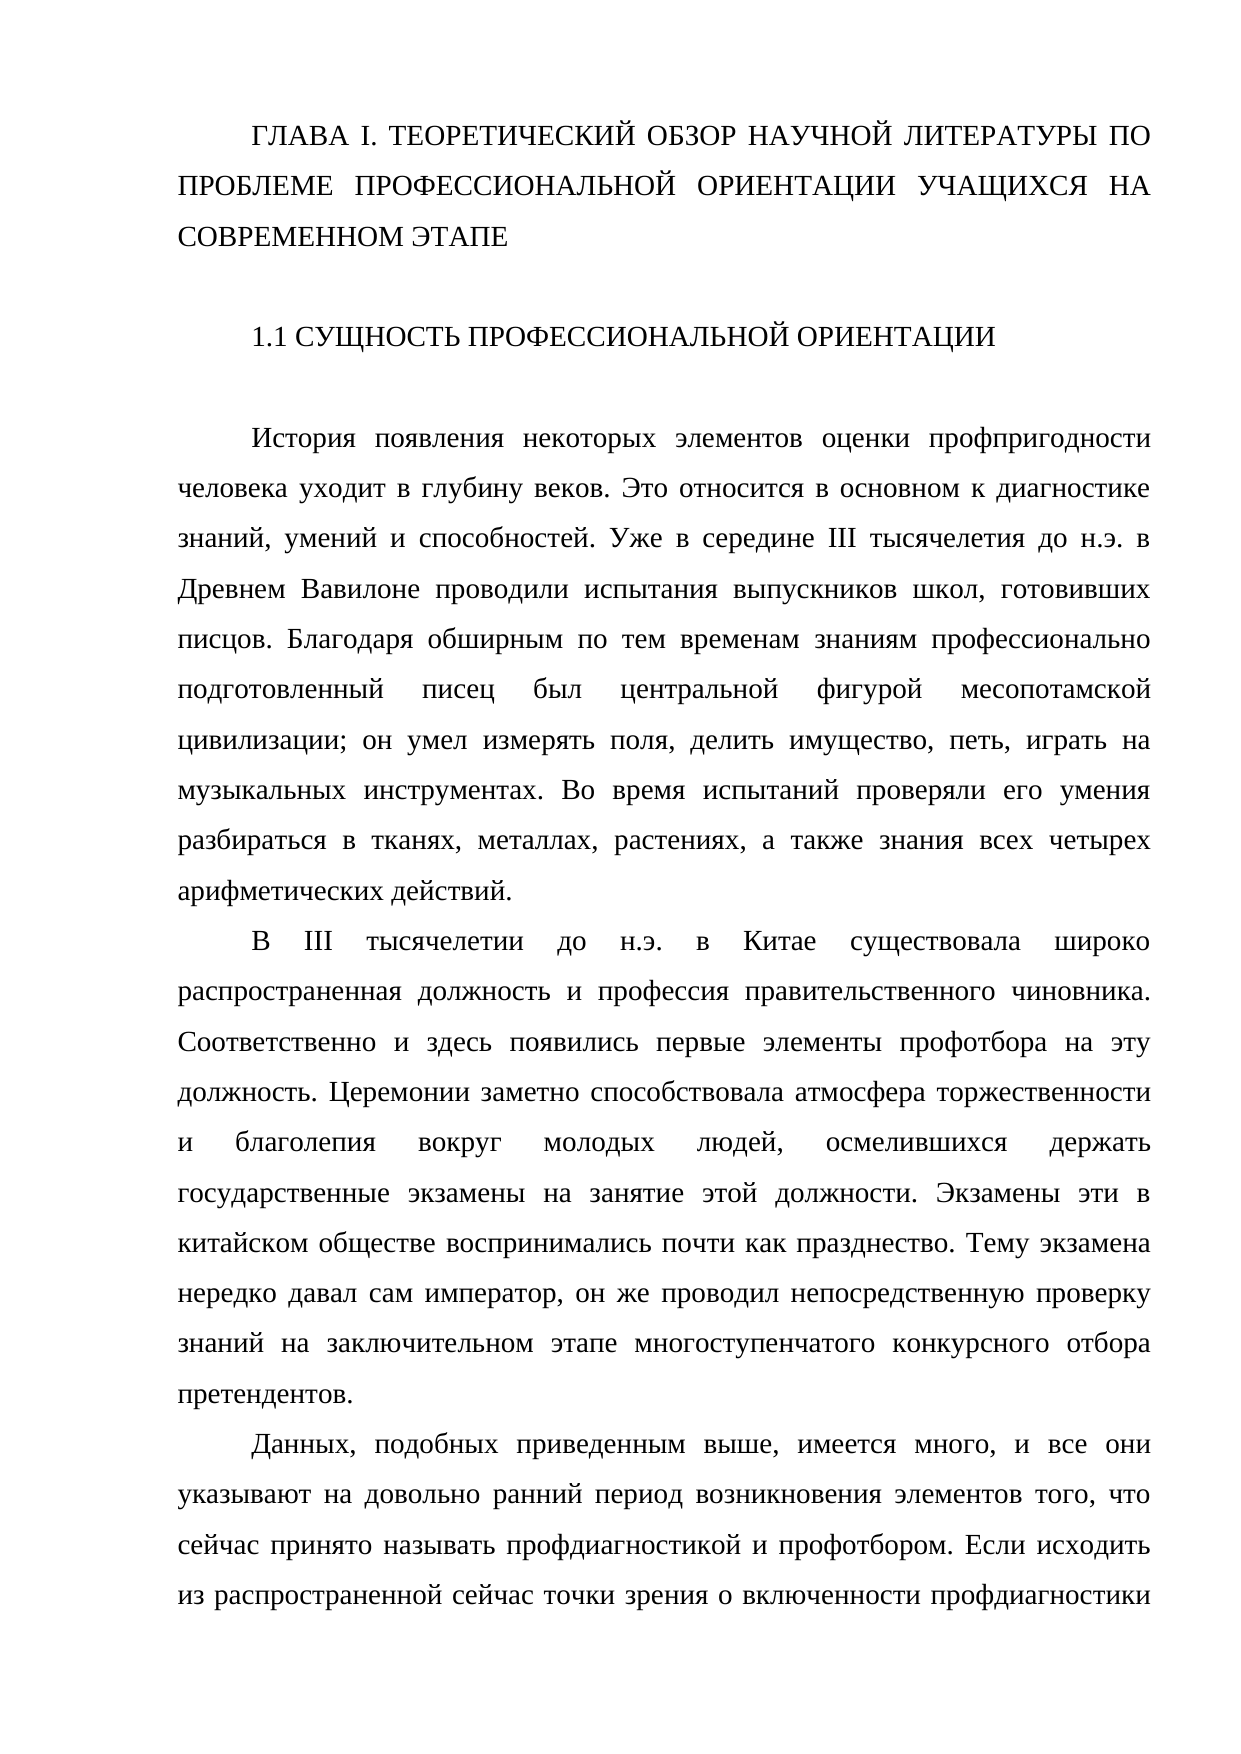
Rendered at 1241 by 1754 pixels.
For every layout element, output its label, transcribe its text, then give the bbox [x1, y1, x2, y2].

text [177, 1426, 1152, 1611]
subtitle 1.1 Сущность профессиональной ориентации [177, 319, 1152, 353]
text История появления некоторых элементов оценки профпригодности человека уходит в глубину веков. Это относится в основном к диагностике знаний, умений и способностей. Уже в середине III тысячелетия до н.э. в Древнем Вавилоне проводили испытания выпускников школ, готовивших писцов. Благодаря обширным по тем временам знаниям профессионально подготовленный писец был центральной фигурой месопотамской цивилизации; он умел измерять поля, делить имущество, петь, играть на музыкальных инструментах. Во время испытаний проверяли его умения разбираться в тканях, металлах, растениях, а также знания всех четырех арифметических действий. [177, 420, 1152, 906]
text В III тысячелетии до н.э. в Китае существовала широко распространенная должность и профессия правительственного чиновника. Соответственно и здесь появились первые элементы профотбора на эту должность. Церемонии заметно способствовала атмосфера торжественности и благолепия вокруг молодых людей, осмелившихся держать государственные экзамены на занятие этой должности. Экзамены эти в китайском обществе воспринимались почти как празднество. Тему экзамена нередко давал сам император, он же проводил непосредственную проверку знаний на заключительном этапе многоступенчатого конкурсного отбора претендентов. [177, 923, 1152, 1409]
text ГЛАВА І. ТЕОРЕТИЧЕСКИЙ ОБЗОР НАУЧНОЙ ЛИТЕРАТУРЫ ПО ПРОБЛЕМЕ ПРОФЕССИОНАЛЬНОЙ ОРИЕНТАЦИИ УЧАЩИХСЯ НА СОВРЕМЕННОМ ЭТАПЕ [177, 118, 1152, 252]
